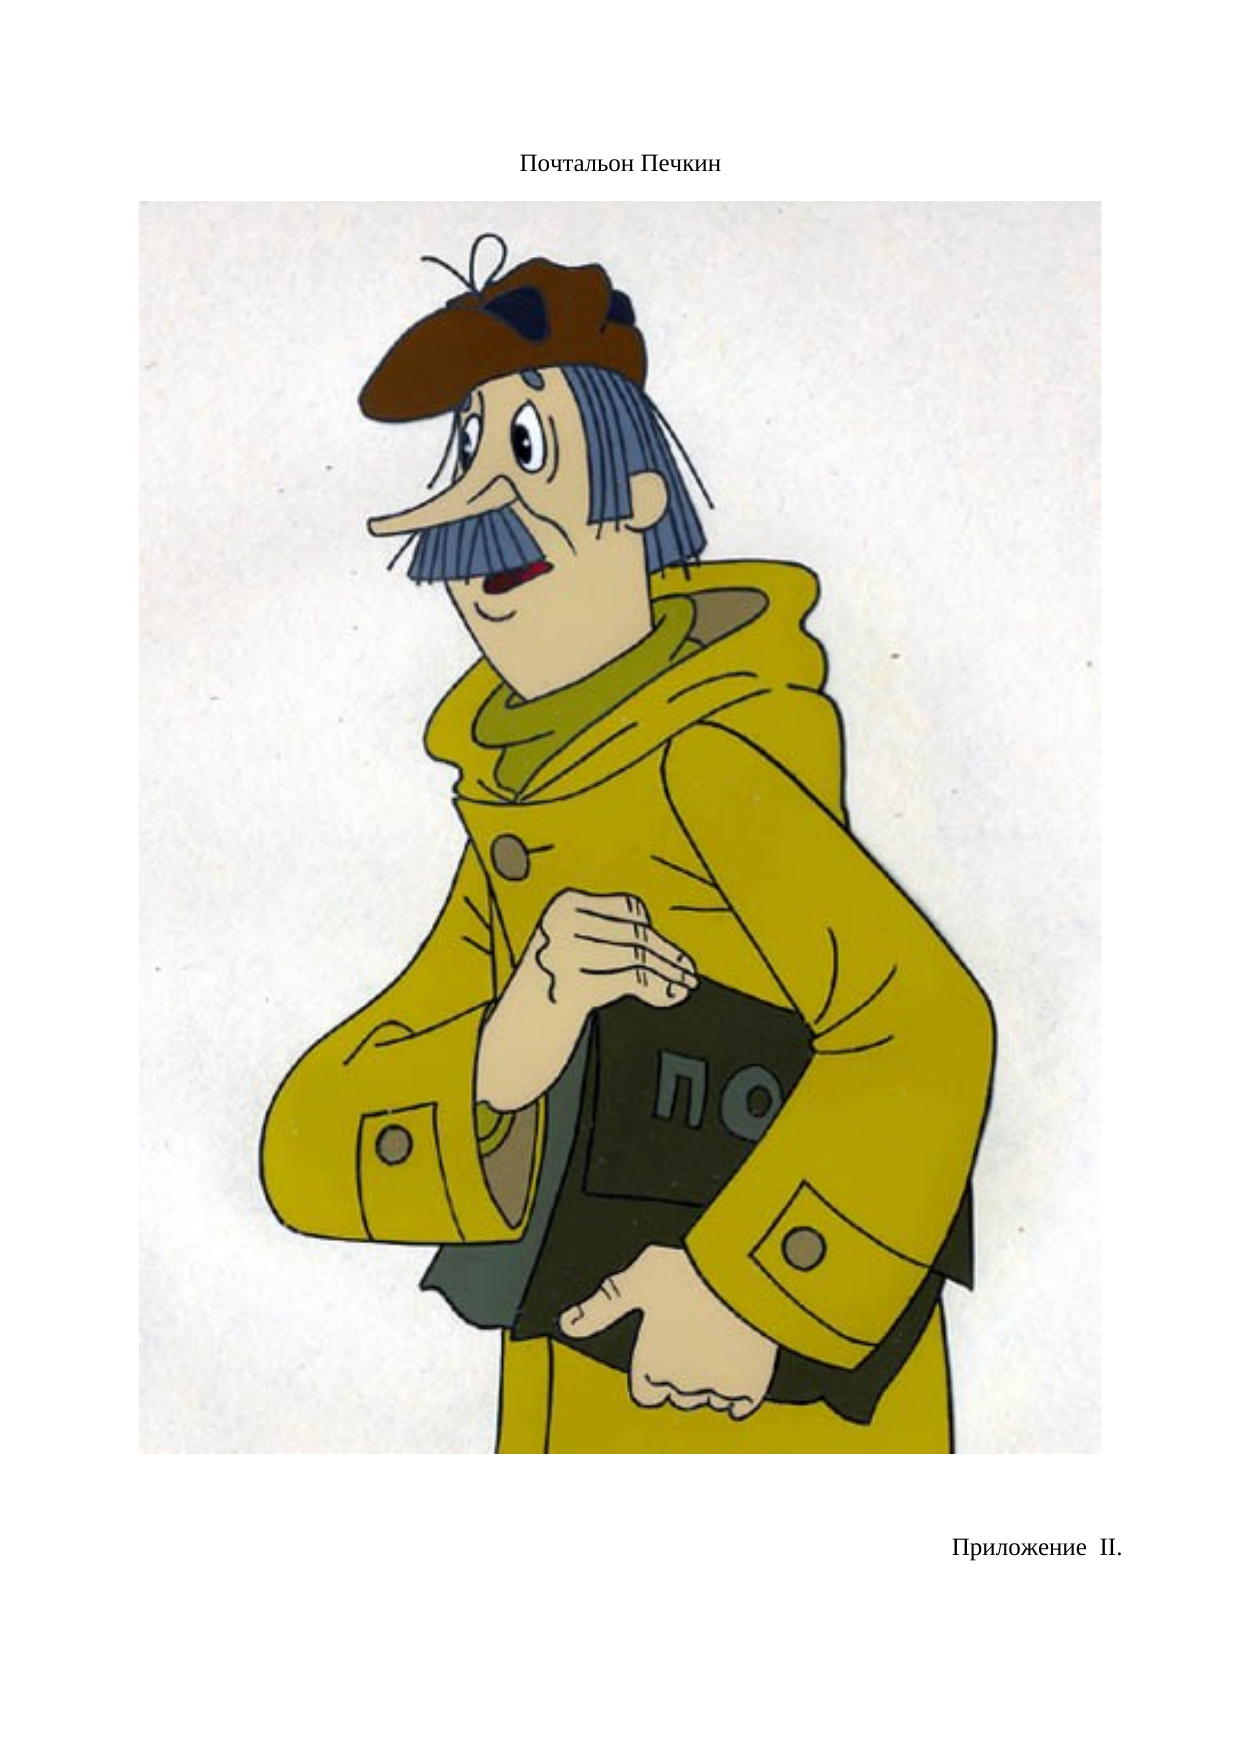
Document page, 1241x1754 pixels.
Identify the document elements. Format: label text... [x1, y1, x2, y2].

text Почтальон Печкин [118, 148, 1122, 176]
picture [138, 201, 1102, 1454]
text Приложение II. [118, 1532, 1122, 1561]
